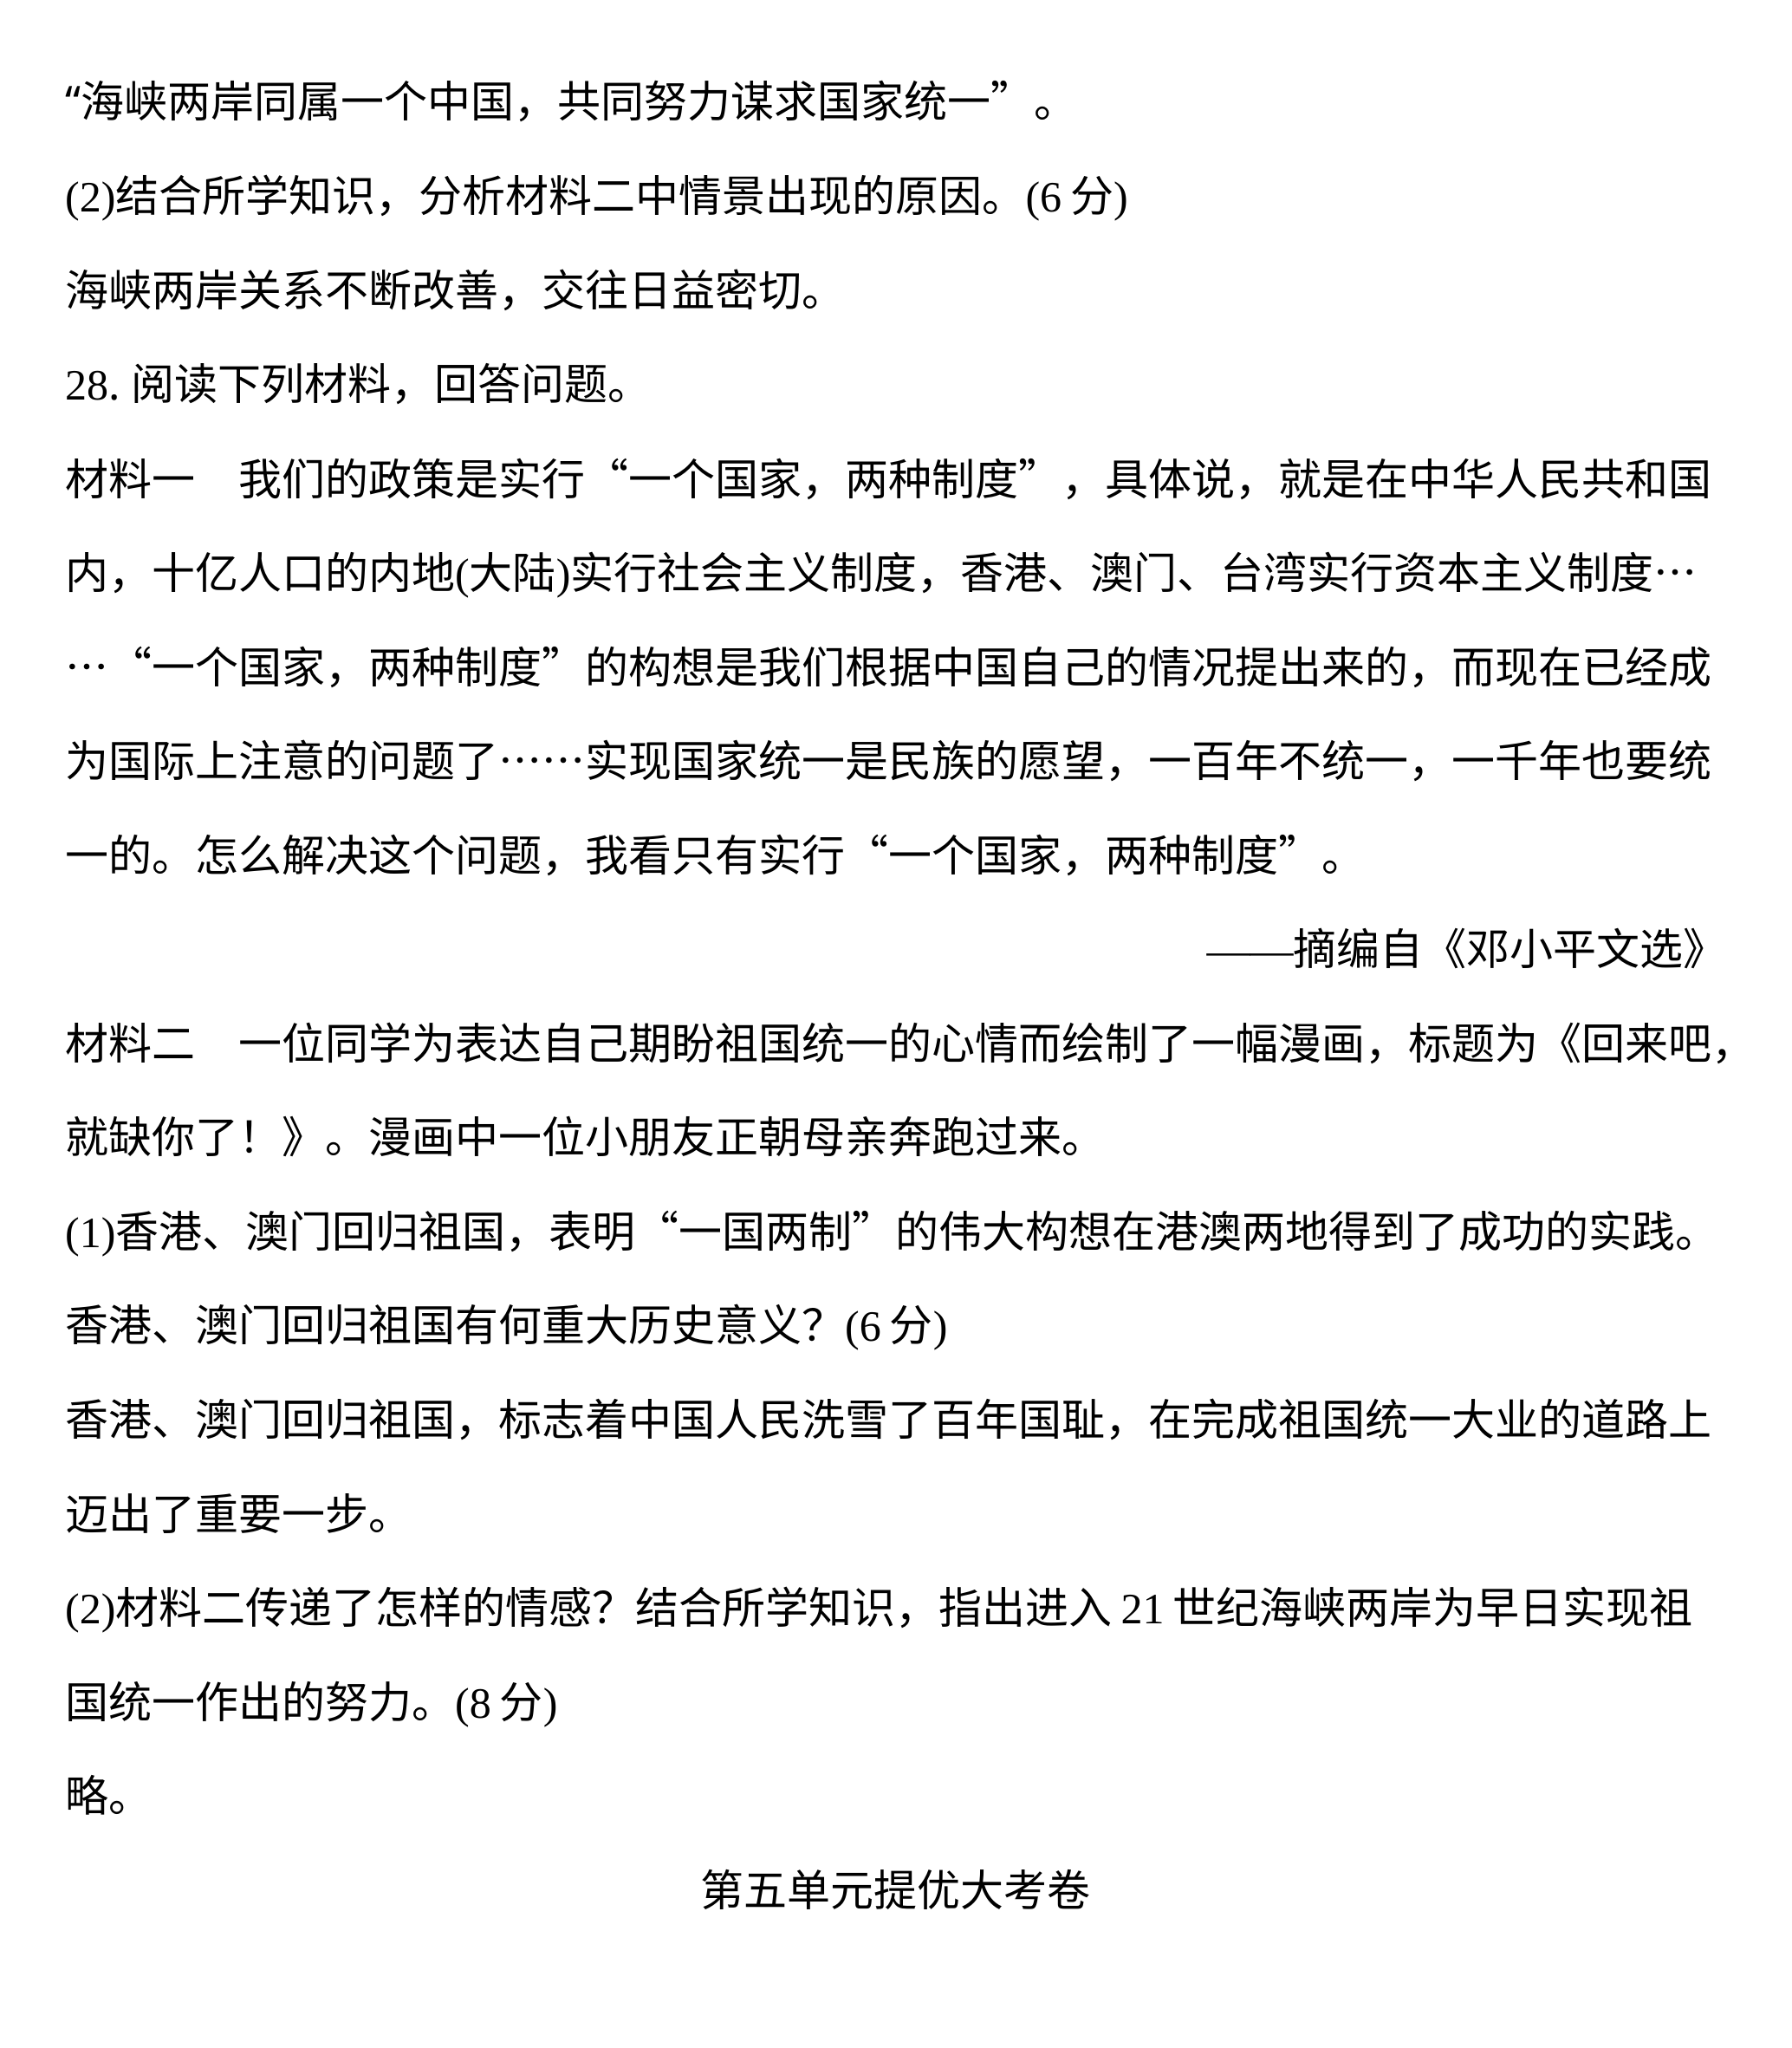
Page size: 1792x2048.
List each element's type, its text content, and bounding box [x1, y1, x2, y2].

text “海峡两岸同属一个中国，共同努力谋求国家统一”。 [65, 68, 1726, 130]
text 海峡两岸关系不断改善，交往日益密切。 [65, 256, 1726, 319]
text 香港、澳门回归祖国，标志着中国人民洗雪了百年国耻，在完成祖国统一大业的道路上迈出了重要一步。 [65, 1385, 1726, 1542]
text (2)结合所学知识，分析材料二中情景出现的原因。(6分) [65, 162, 1726, 224]
text (1)香港、澳门回归祖国，表明“一国两制”的伟大构想在港澳两地得到了成功的实践。香港、澳门回归祖国有何重大历史意义？(6分) [65, 1197, 1726, 1354]
text 材料二 一位同学为表达自己期盼祖国统一的心情而绘制了一幅漫画，标题为《回来吧，就缺你了！》。漫画中一位小朋友正朝母亲奔跑过来。 [65, 1009, 1726, 1166]
text 略。 [65, 1761, 1726, 1824]
text 28. 阅读下列材料，回答问题。 [65, 350, 1726, 413]
text (2)材料二传递了怎样的情感？结合所学知识，指出进入21世纪海峡两岸为早日实现祖国统一作出的努力。(8分) [65, 1573, 1726, 1730]
text 材料一 我们的政策是实行“一个国家，两种制度”，具体说，就是在中华人民共和国内，十亿人口的内地(大陆)实行社会主义制度，香港、澳门、台湾实行资本主义制度……“一个国家，两种制度”的构想是我们根据中国自己的情况提出来的，而现在已经成为国际上注意的问题了……实现国家统一是民族的愿望，一百年不统一，一千年也要统一的。怎么解决这个问题，我看只有实行“一个国家，两种制度”。 [65, 445, 1726, 883]
text 第五单元提优大考卷 [65, 1856, 1726, 1918]
text ——摘编自《邓小平文选》 [65, 915, 1726, 978]
